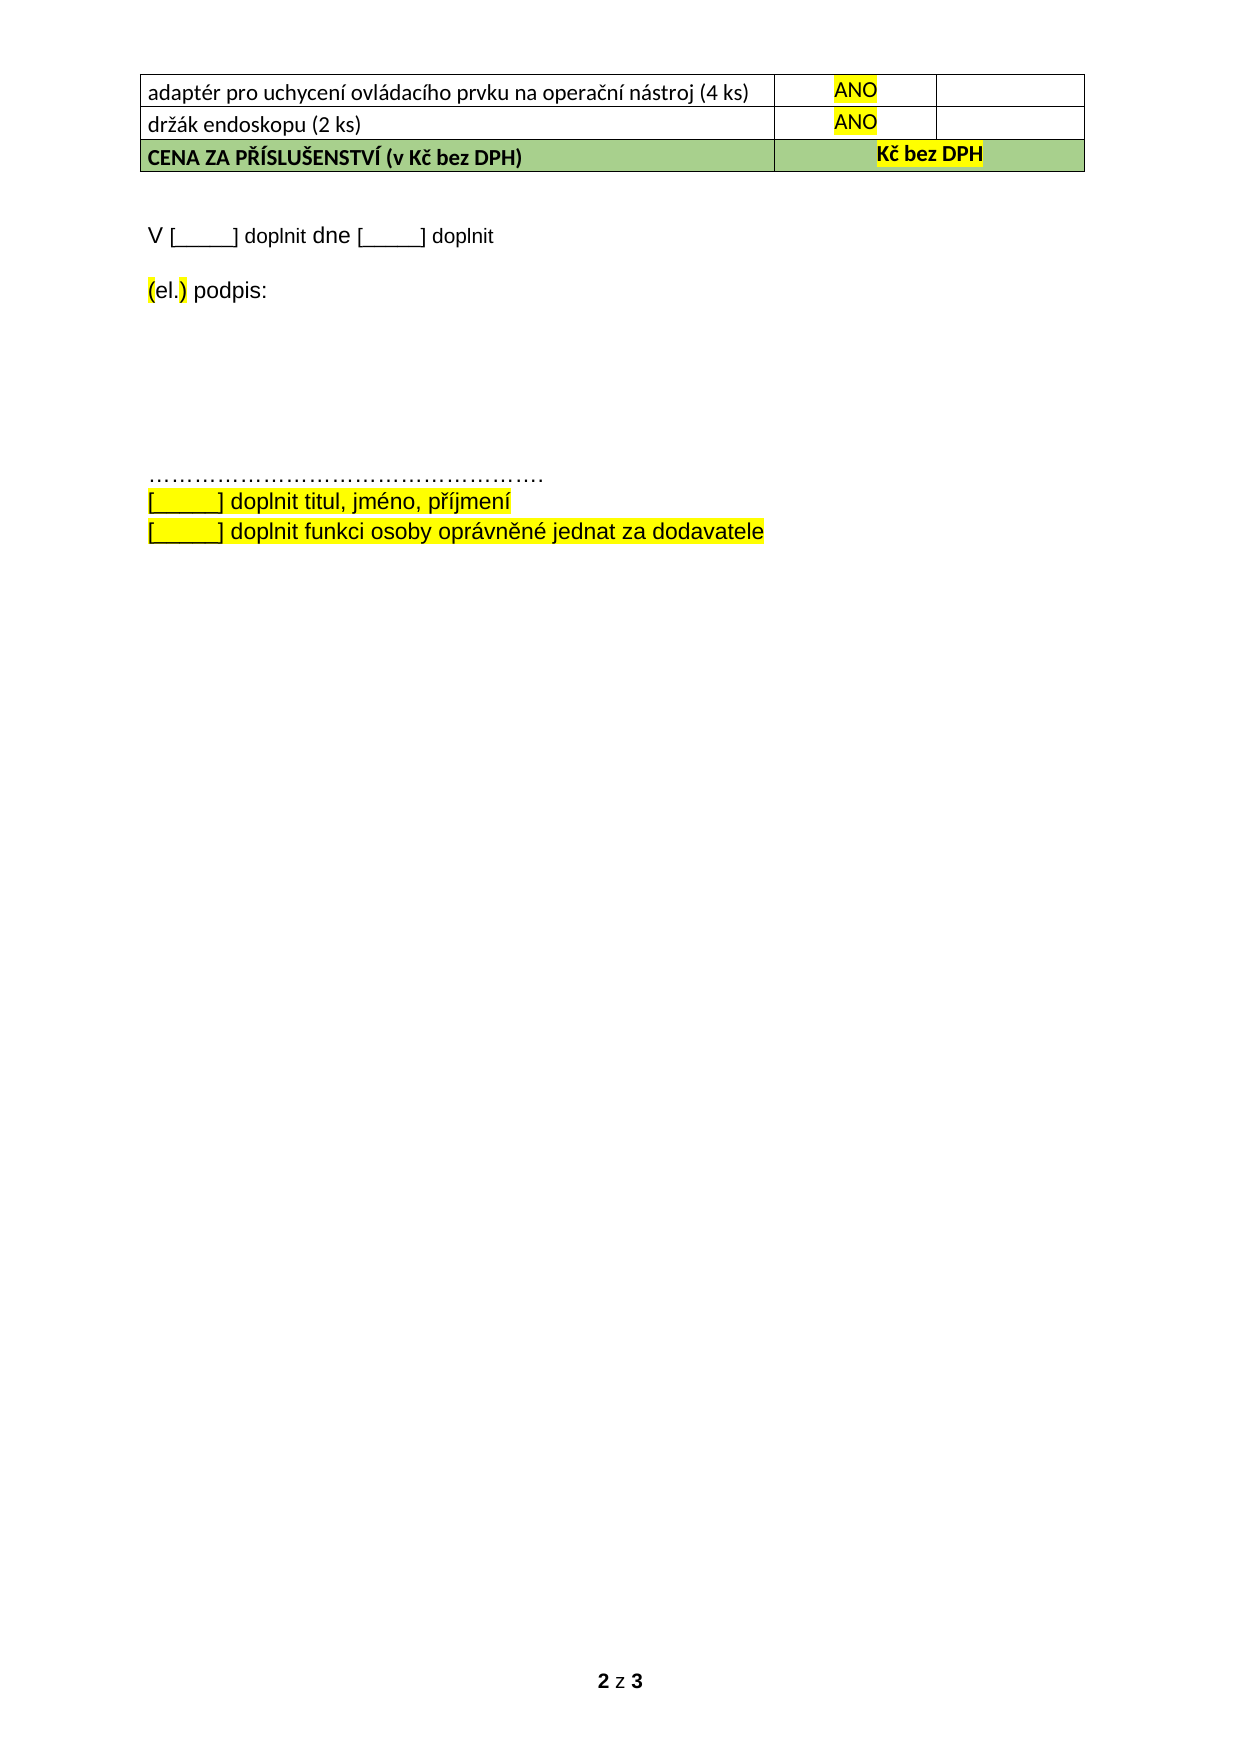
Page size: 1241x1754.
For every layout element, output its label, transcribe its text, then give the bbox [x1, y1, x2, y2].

table_cell ANO [775, 107, 936, 138]
table_cell ANO [775, 75, 936, 106]
table_cell adaptér pro uchycení ovládacího prvku na operační nástroj (4 ks) [141, 75, 774, 106]
text (el.) podpis: [187, 277, 1093, 303]
text ……………………………………………. [148, 461, 1093, 488]
table_cell [937, 107, 1084, 138]
text V dne [148, 222, 1093, 248]
table_cell [937, 75, 1084, 106]
table_cell Kč bez DPH [775, 140, 1084, 171]
table_cell držák endoskopu (2 ks) [141, 107, 774, 138]
table_cell CENA ZA PŘÍSLUŠENSTVÍ (v Kč bez DPH) [141, 140, 774, 171]
